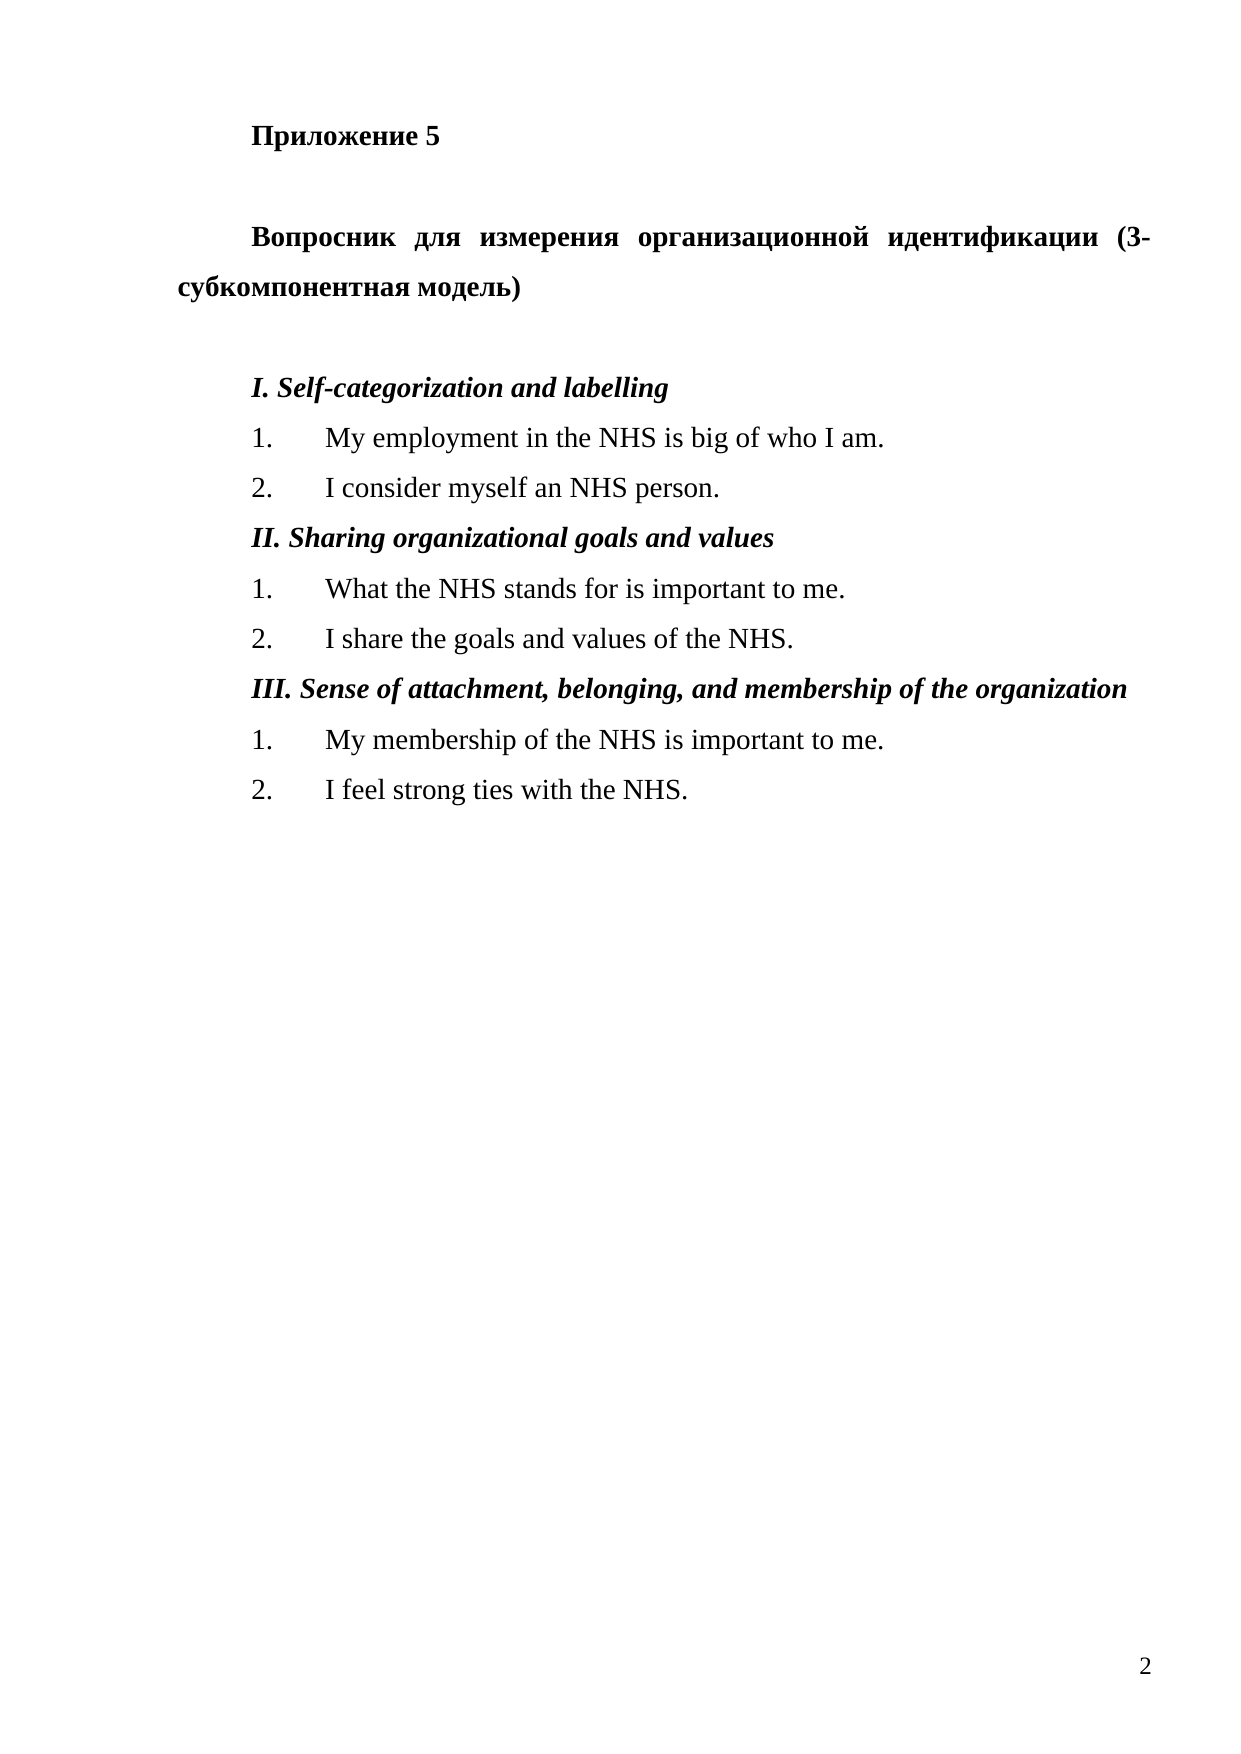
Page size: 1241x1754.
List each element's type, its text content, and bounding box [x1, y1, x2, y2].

text I. Self-categorization and labelling [177, 370, 1152, 403]
text III. Sense of attachment, belonging, and membership of the organization [177, 672, 1152, 705]
text Вопросник для измерения организационной идентификации (3-субкомпонентная модель) [177, 219, 1152, 303]
list What the NHS stands for is important to me. [177, 571, 1152, 604]
list I feel strong ties with the NHS. [177, 772, 1152, 806]
list I consider myself an NHS person. [177, 470, 1152, 504]
list I share the goals and values of the NHS. [177, 621, 1152, 655]
list My membership of the NHS is important to me. [177, 722, 1152, 755]
list My employment in the NHS is big of who I am. [177, 420, 1152, 453]
text II. Sharing organizational goals and values [177, 521, 1152, 554]
text Приложение 5 [177, 118, 1152, 152]
